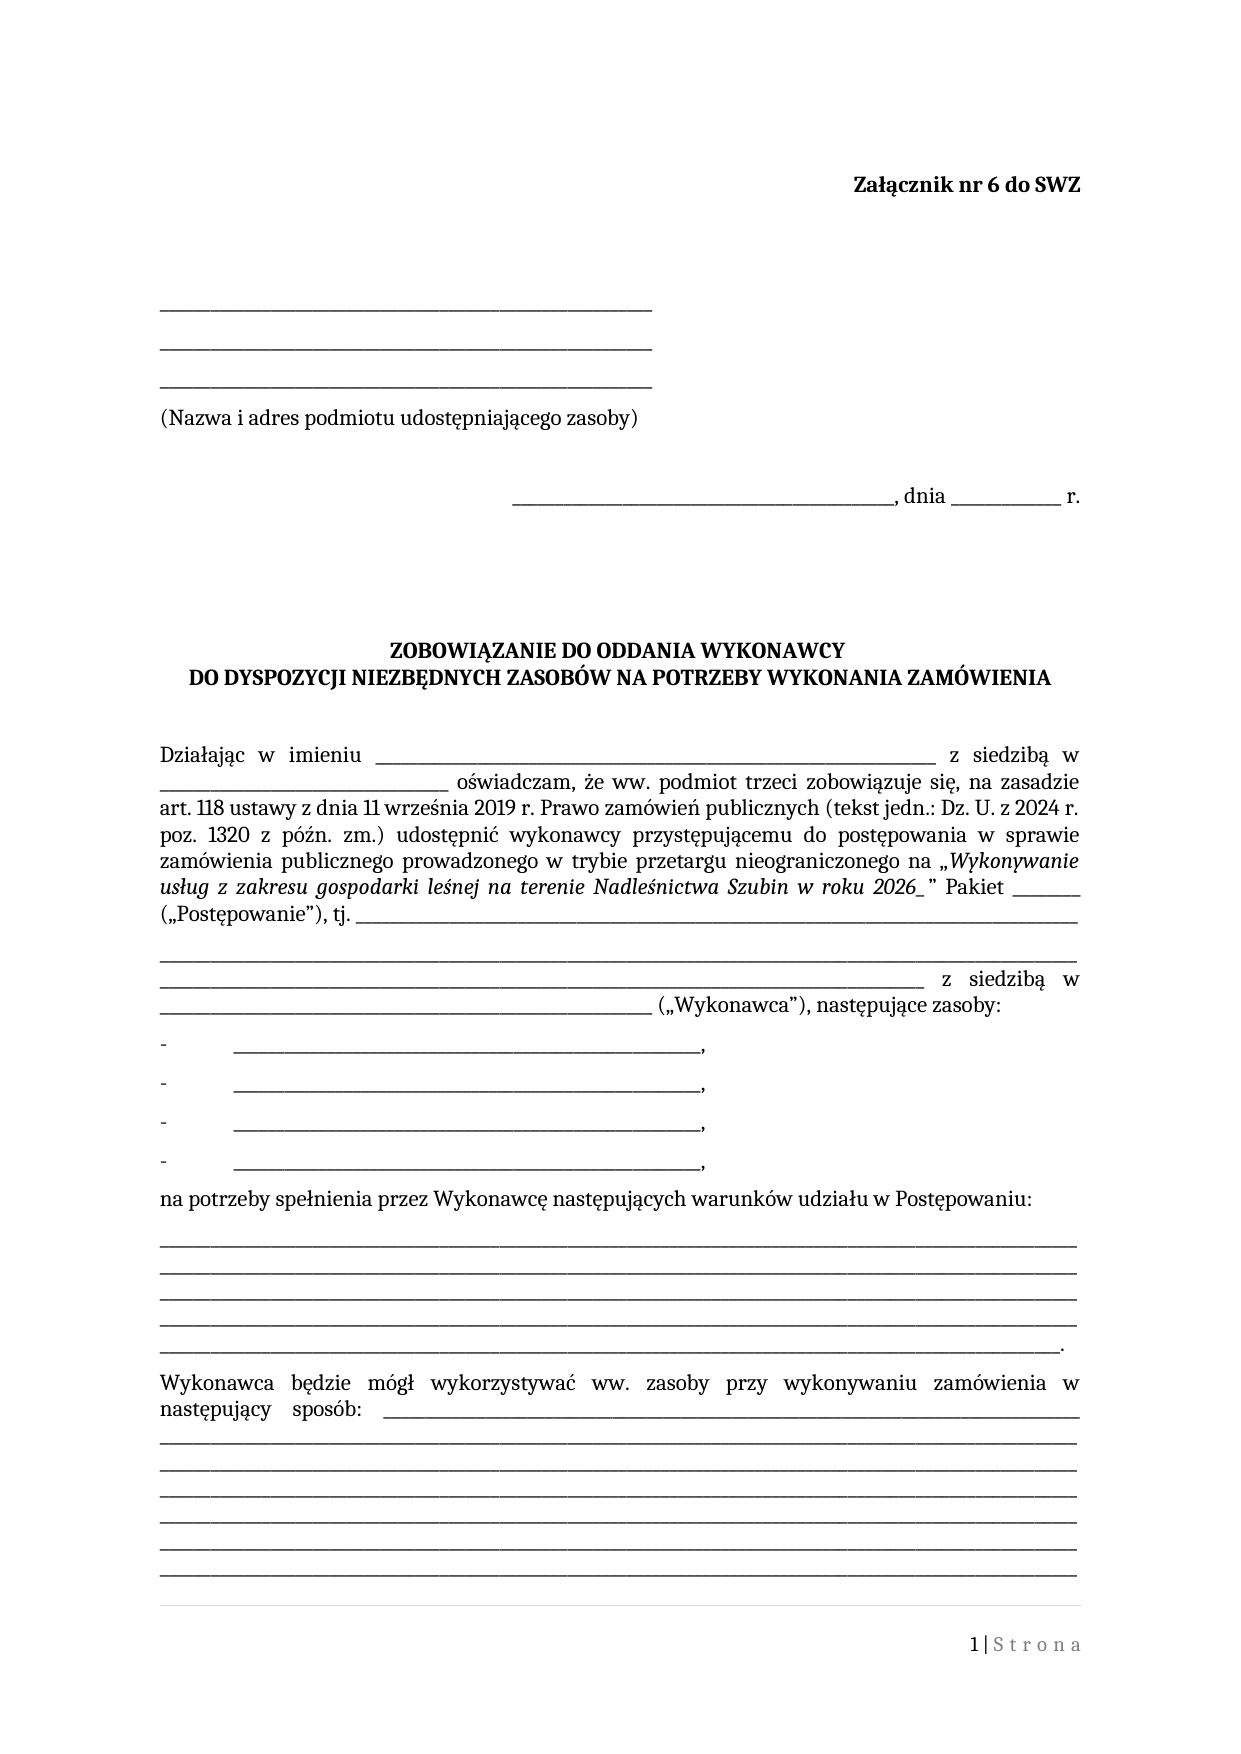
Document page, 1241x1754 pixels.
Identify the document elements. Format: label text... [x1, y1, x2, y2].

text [159, 1369, 1081, 1580]
text Załącznik nr 6 do SWZ [159, 172, 1081, 198]
text (Nazwa i adres podmiotu udostępniającego zasoby) [159, 405, 1081, 431]
text - _______________________________________________________, [159, 1108, 1081, 1135]
text __________________________________________________________ [159, 366, 1081, 393]
text - _______________________________________________________, [159, 1070, 1081, 1096]
text ______________________________________________________________________________________________________________________________________________________________________________________________________ z siedzibą w __________________________________________________________ („Wykonawca”), następujące zasoby: [159, 939, 1081, 1018]
text na potrzeby spełnienia przez Wykonawcę następujących warunków udziału w Postępowaniu: [159, 1186, 1081, 1213]
text _____________________________________________, dnia _____________ r. [159, 483, 1081, 509]
text ZOBOWIĄZANIE DO ODDANIA WYKONAWCY DO DYSPOZYCJI NIEZBĘDNYCH ZASOBÓW NA POTRZEBY WYKONANIA ZAMÓWIENIA [159, 638, 1081, 691]
text - _______________________________________________________, [159, 1147, 1081, 1174]
text __________________________________________________________ [159, 288, 1081, 315]
text Działając w imieniu __________________________________________________________________ z siedzibą w __________________________________ oświadczam, że ww. podmiot trzeci zobowiązuje się, na zasadzie art. 118 ustawy z dnia 11 września 2019 r. Prawo zamówień publicznych (tekst jedn.: Dz. U. z 2024 r. poz. 1320 z późn. zm.) udostępnić wykonawcy przystępującemu do postępowania w sprawie zamówienia publicznego prowadzonego w trybie przetargu nieograniczonego na „Wykonywanie usług z zakresu gospodarki leśnej na terenie Nadleśnictwa Szubin w roku 2026_” Pakiet ________ („Postępowanie”), tj. _____________________________________________________________________________________ [159, 742, 1081, 927]
text __________________________________________________________________________________________________________________________________________________________________________________________________________________________________________________________________________________________________________________________________________________________________________________________________________________________________________________________________________________________________________________________________________________________. [159, 1225, 1081, 1357]
text __________________________________________________________ [159, 327, 1081, 354]
text - _______________________________________________________, [159, 1031, 1081, 1057]
